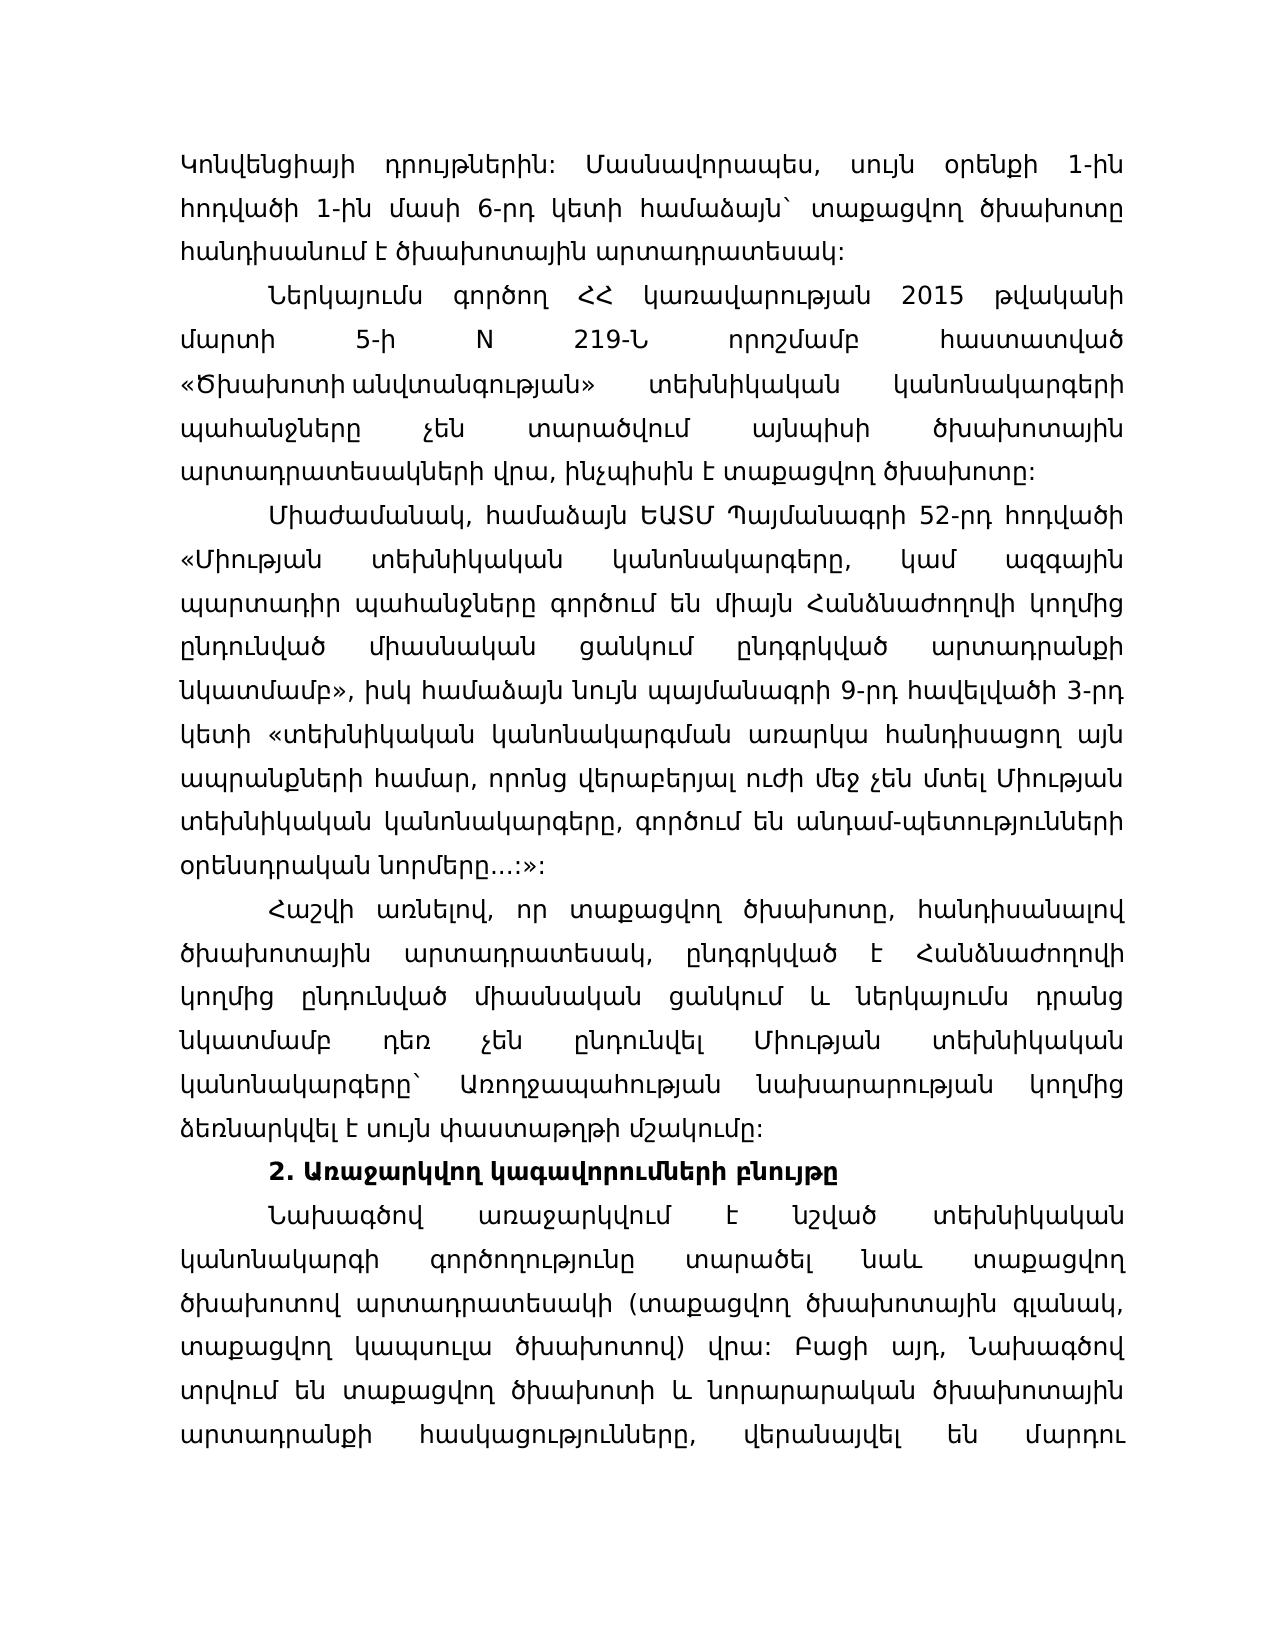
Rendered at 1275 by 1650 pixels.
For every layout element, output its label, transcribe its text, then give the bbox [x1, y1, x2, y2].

text Ներկայումս գործող ՀՀ կառավարության 2015 թվականի մարտի 5-ի N 219-Ն որոշմամբ հաստատված «Ծխախոտի անվտանգության» տեխնիկական կանոնակարգերի պահանջները չեն տարածվում այնպիսի ծխախոտային արտադրատեսակների վրա, ինչպիսին է տաքացվող ծխախոտը: [179, 281, 1125, 487]
text Հաշվի առնելով, որ տաքացվող ծխախոտը, հանդիսանալով ծխախոտային արտադրատեսակ, ընդգրկված է Հանձնաժողովի կողմից ընդունված միասնական ցանկում և ներկայումս դրանց նկատմամբ դեռ չեն ընդունվել Միության տեխնիկական կանոնակարգերը` Առողջապահության նախարարության կողմից ձեռնարկվել է սույն փաստաթղթի մշակումը: [179, 895, 1125, 1143]
text 2. Առաջարկվող կագավորումների բնույթը [179, 1158, 1125, 1187]
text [179, 1201, 1125, 1449]
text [179, 150, 1125, 267]
text Միաժամանակ, համաձայն ԵԱՏՄ Պայմանագրի 52-րդ հոդվածի «Միության տեխնիկական կանոնակարգերը, կամ ազգային պարտադիր պահանջները գործում են միայն Հանձնաժողովի կողմից ընդունված միասնական ցանկում ընդգրկված արտադրանքի նկատմամբ», իսկ համաձայն նույն պայմանագրի 9-րդ հավելվածի 3-րդ կետի «տեխնիկական կանոնակարգման առարկա հանդիսացող այն ապրանքների համար, որոնց վերաբերյալ ուժի մեջ չեն մտել Միության տեխնիկական կանոնակարգերը, գործում են անդամ-պետությունների օրենսդրական նորմերը...:»: [179, 501, 1125, 881]
